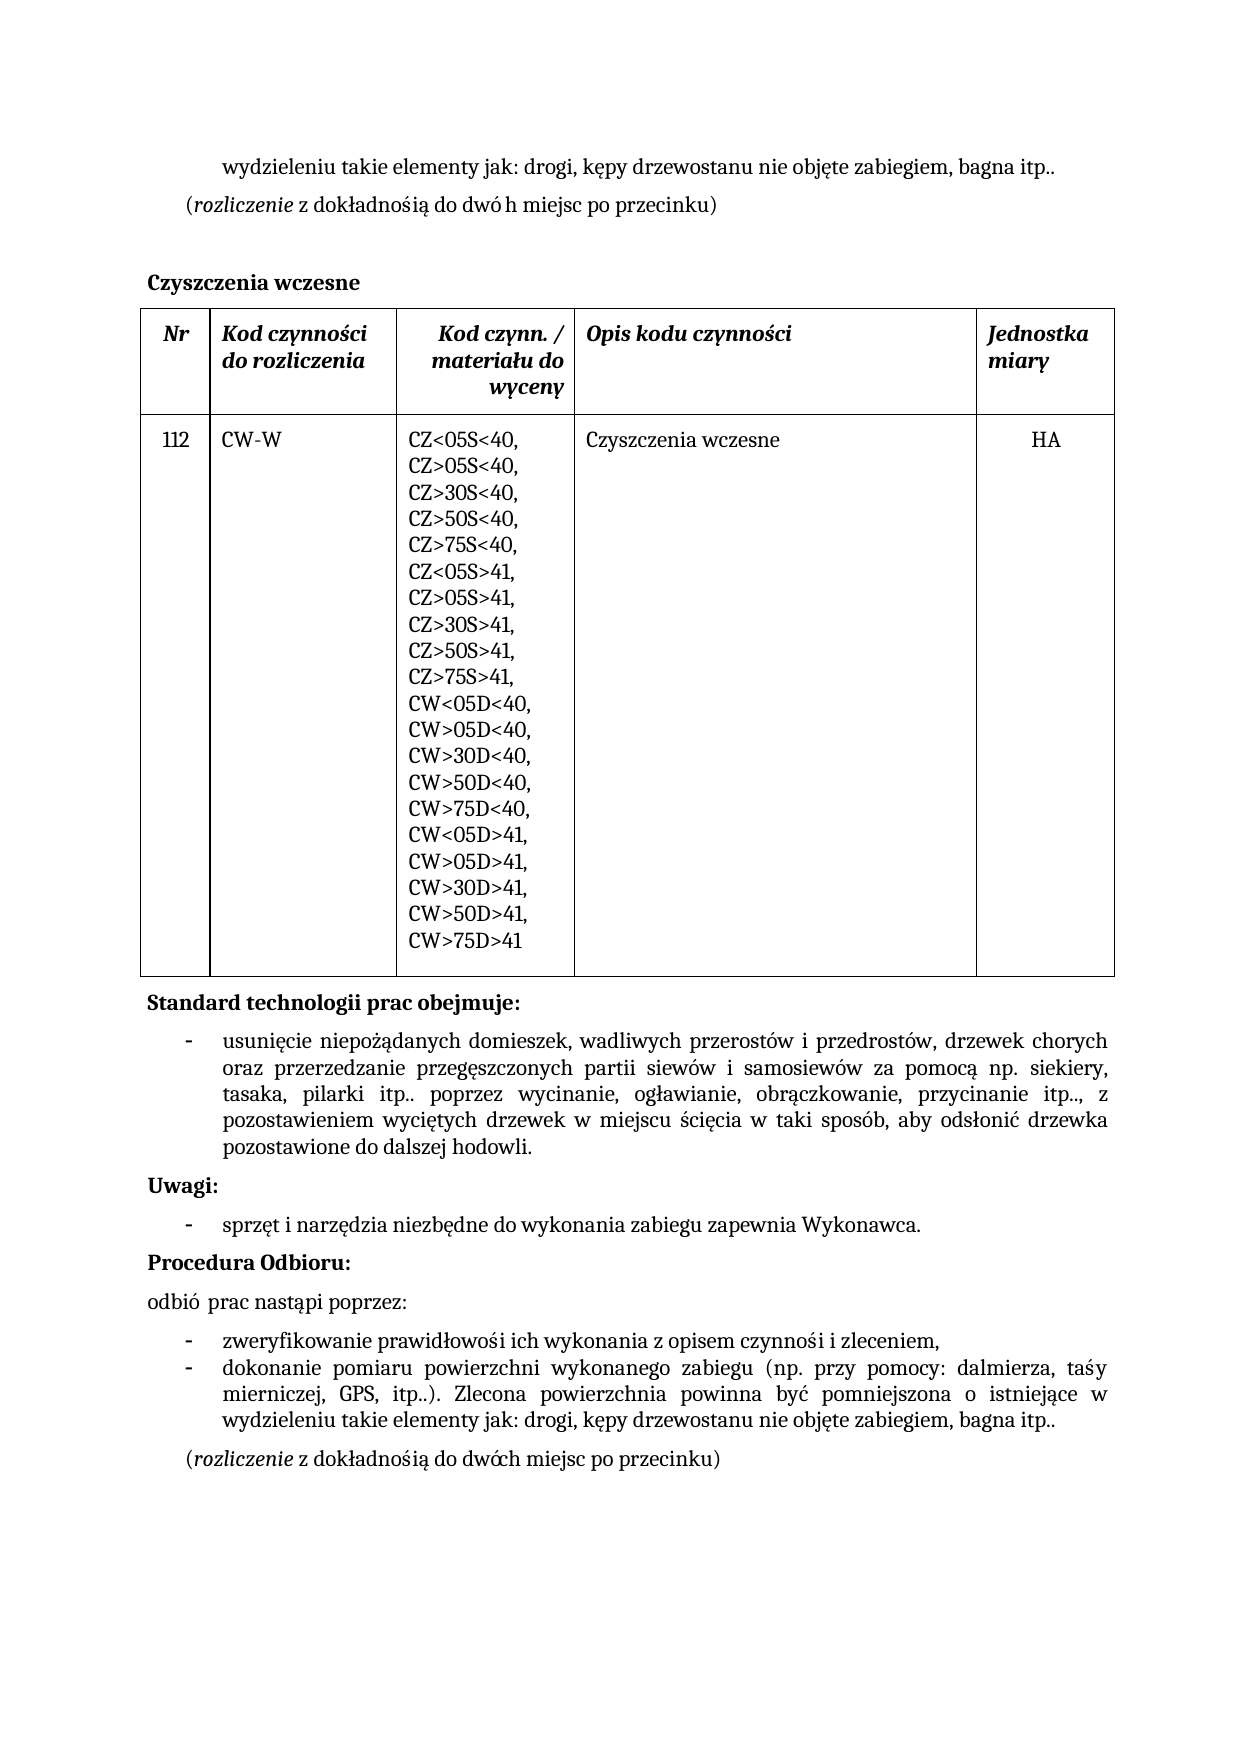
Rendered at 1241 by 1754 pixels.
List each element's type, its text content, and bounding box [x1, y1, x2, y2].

text (rozliczenie z dokładnością do dwóch miejsc po przecinku) [185, 1446, 1138, 1472]
list usunięcie niepożądanych domieszek, wadliwych przerostów i przedrostów, drzewek chorych oraz przerzedzanie przegęszczonych partii siewów i samosiewów za pomocą np. siekiery, tasaka, pilarki itp.. poprzez wycinanie, ogławianie, obrączkowanie, przycinanie itp.., z pozostawieniem wyciętych drzewek w miejscu ścięcia w taki sposób, aby odsłonić drzewka pozostawione do dalszej hodowli. [185, 1028, 1108, 1160]
text odbiór prac nastąpi poprzez: [147, 1289, 1138, 1315]
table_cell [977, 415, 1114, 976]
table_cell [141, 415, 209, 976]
list sprzęt i narzędzia niezbędne do wykonania zabiegu zapewnia Wykonawca. [185, 1211, 1138, 1238]
text wydzieleniu takie elementy jak: drogi, kępy drzewostanu nie objęte zabiegiem, bagna itp.. (rozliczenie z dokładnością do dwóch miejsc po przecinku) [185, 154, 1108, 219]
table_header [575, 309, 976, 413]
list dokonanie pomiaru powierzchni wykonanego zabiegu (np. przy pomocy: dalmierza, taśmy mierniczej, GPS, itp..). Zlecona powierzchnia powinna być pomniejszona o istniejące w wydzieleniu takie elementy jak: drogi, kępy drzewostanu nie objęte zabiegiem, bagna itp.. [185, 1354, 1108, 1433]
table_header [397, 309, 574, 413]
text Standard technologii prac obejmuje: [147, 989, 1138, 1016]
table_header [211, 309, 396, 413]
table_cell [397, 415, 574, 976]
list zweryfikowanie prawidłowości ich wykonania z opisem czynności i zleceniem, [185, 1328, 1138, 1354]
subtitle Uwagi: [147, 1172, 1138, 1199]
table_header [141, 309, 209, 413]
subtitle Czyszczenia wczesne [147, 269, 1138, 296]
subtitle Procedura Odbioru: [147, 1250, 1138, 1276]
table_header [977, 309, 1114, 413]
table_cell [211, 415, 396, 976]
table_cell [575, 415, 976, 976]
